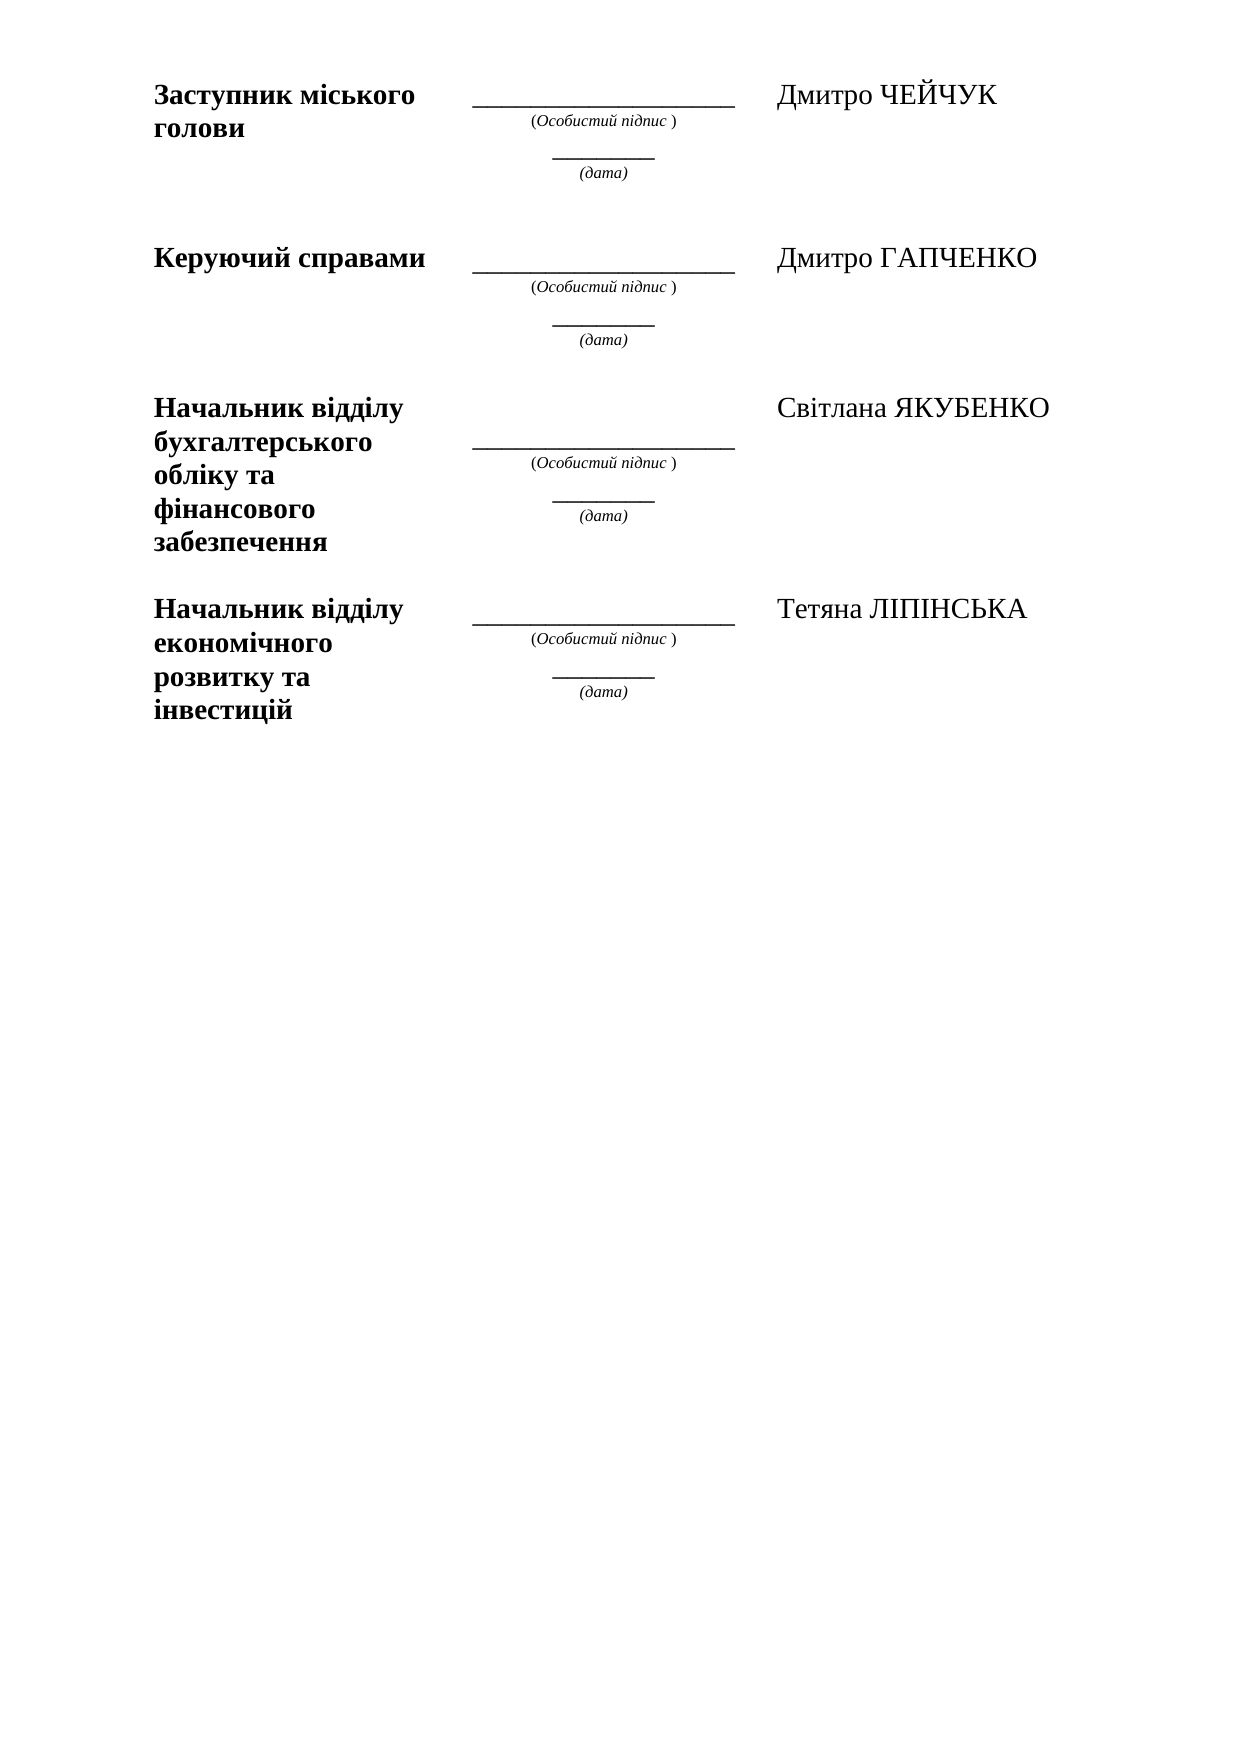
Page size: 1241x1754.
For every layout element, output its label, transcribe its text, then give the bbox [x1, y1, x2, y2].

table_header Заступник міського голови [142, 77, 441, 240]
table_cell Начальник відділу бухгалтерського обліку та фінансового забезпечення [142, 390, 441, 592]
table_header Дмитро ЧЕЙЧУК [766, 77, 1145, 240]
table_cell Світлана ЯКУБЕНКО [766, 390, 1145, 592]
table_cell __________________ (Особистий підпис ) _______ (дата) [441, 592, 766, 742]
table_header __________________ (Особистий підпис ) _______ (дата) [441, 77, 766, 240]
table_cell __________________ (Особистий підпис ) _______ (дата) [441, 390, 766, 592]
table_cell Керуючий справами [142, 240, 441, 390]
table_cell Тетяна ЛІПІНСЬКА [766, 592, 1145, 742]
table_cell Дмитро ГАПЧЕНКО [766, 240, 1145, 390]
table_cell Начальник відділу економічного розвитку та інвестицій [142, 592, 441, 742]
table_cell __________________ (Особистий підпис ) _______ (дата) [441, 240, 766, 390]
